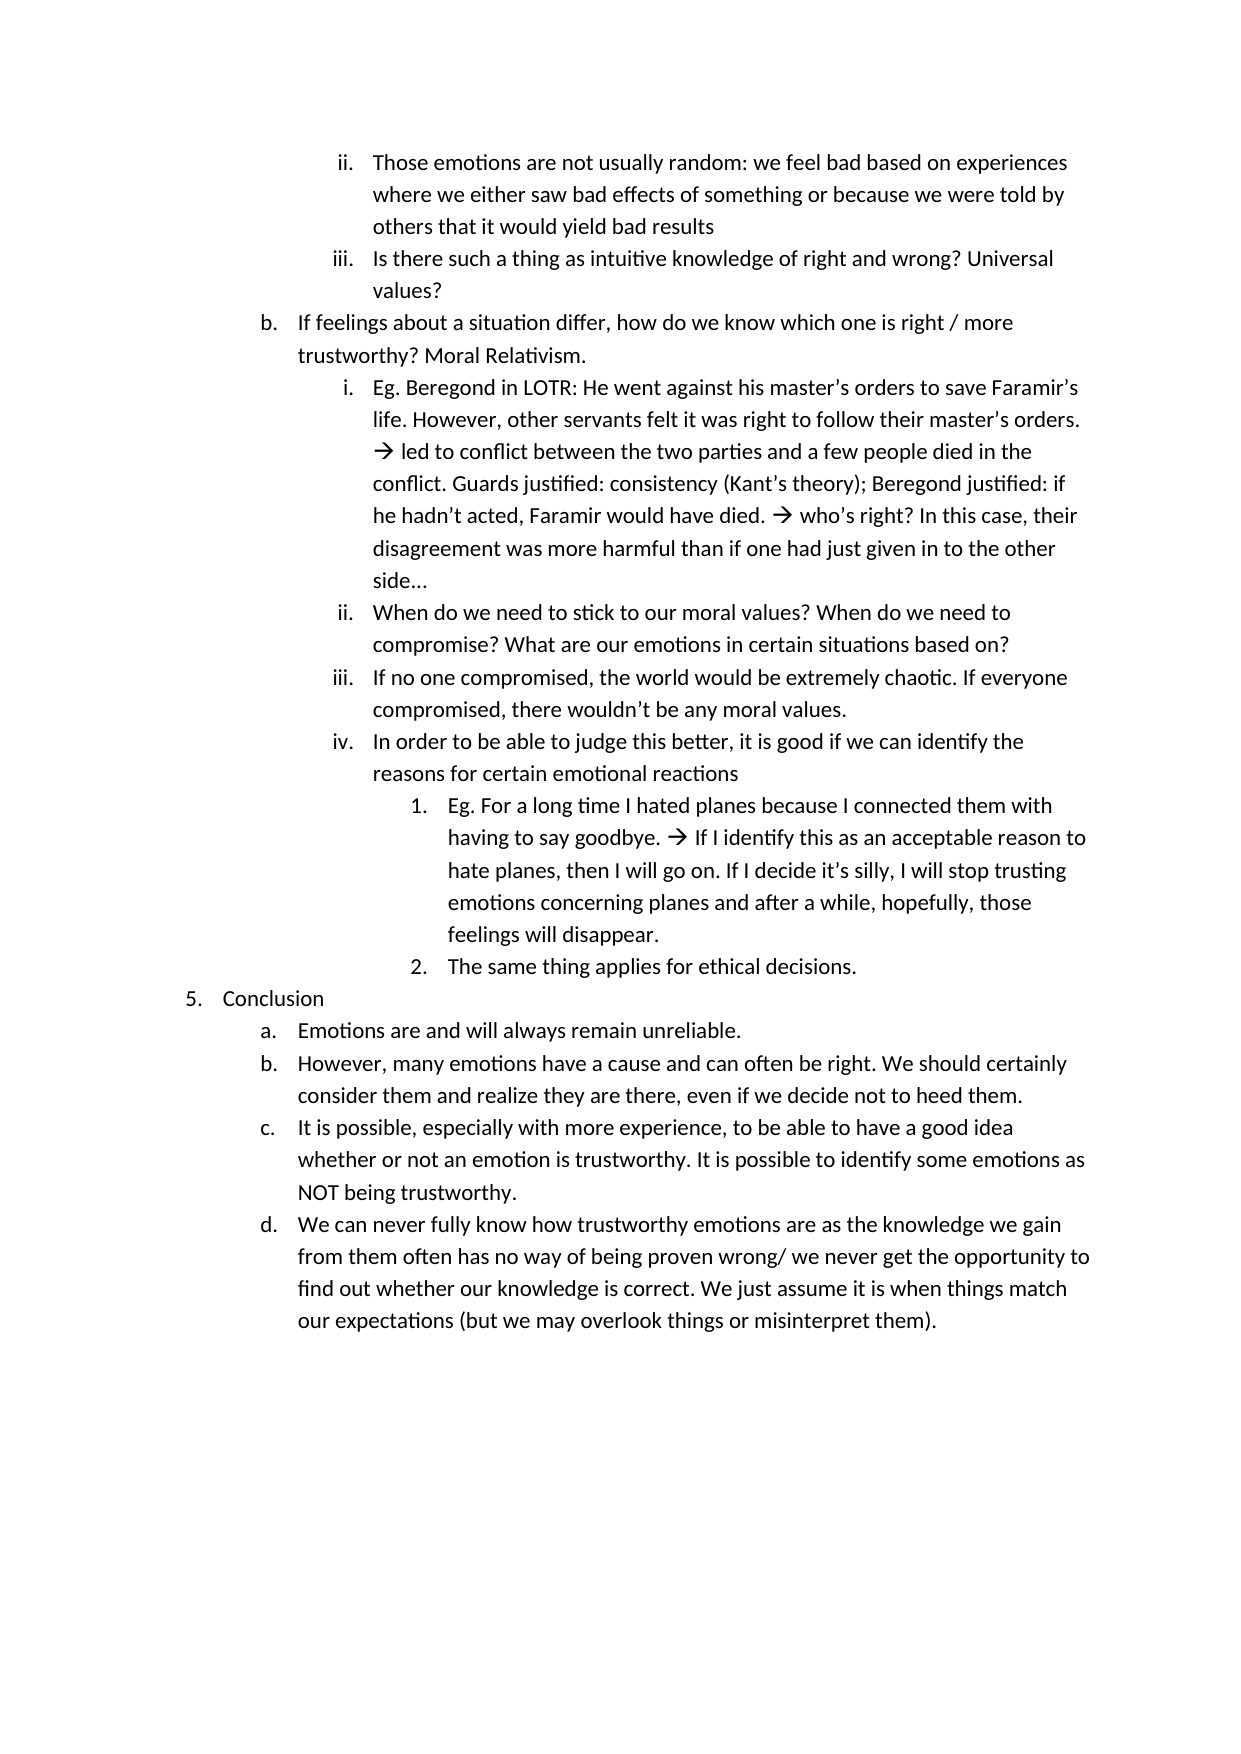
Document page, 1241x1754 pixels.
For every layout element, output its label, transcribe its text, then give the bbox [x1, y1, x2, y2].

list If feelings about a situation differ, how do we know which one is right / more trustworthy? Moral Relativism. [260, 308, 1093, 369]
list It is possible, especially with more experience, to be able to have a good idea whether or not an emotion is trustworthy. It is possible to identify some emotions as NOT being trustworthy. [260, 1113, 1093, 1206]
list If no one compromised, the world would be extremely chaotic. If everyone compromised, there wouldn’t be any moral values. [354, 663, 1093, 723]
list In order to be able to judge this better, it is good if we can identify the reasons for certain emotional reactions [354, 727, 1093, 787]
list The same thing applies for ethical decisions. [410, 952, 1093, 980]
list We can never fully know how trustworthy emotions are as the knowledge we gain from them often has no way of being proven wrong/ we never get the opportunity to find out whether our knowledge is correct. We just assume it is when things match our expectations (but we may overlook things or misinterpret them). [260, 1210, 1093, 1334]
list Eg. For a long time I hated planes because I connected them with having to say goodbye. If I identify this as an acceptable reason to hate planes, then I will go on. If I decide it’s silly, I will stop trusting emotions concerning planes and after a while, hopefully, those feelings will disappear. [410, 791, 1093, 948]
list Emotions are and will always remain unreliable. [260, 1017, 1093, 1045]
list Eg. Beregond in LOTR: He went against his master’s orders to save Faramir’s life. However, other servants felt it was right to follow their master’s orders. led to conflict between the two parties and a few people died in the conflict. Guards justified: consistency (Kant’s theory); Beregond justified: if he hadn’t acted, Faramir would have died. who’s right? In this case, their disagreement was more harmful than if one had just given in to the other side... [354, 373, 1093, 594]
list However, many emotions have a cause and can often be right. We should certainly consider them and realize they are there, even if we decide not to heed them. [260, 1049, 1093, 1109]
list Conclusion [185, 984, 1093, 1012]
list Is there such a thing as intuitive knowledge of right and wrong? Universal values? [354, 244, 1093, 304]
list Those emotions are not usually random: we feel bad based on experiences where we either saw bad effects of something or because we were told by others that it would yield bad results [354, 148, 1093, 240]
list When do we need to stick to our moral values? When do we need to compromise? What are our emotions in certain situations based on? [354, 598, 1093, 658]
